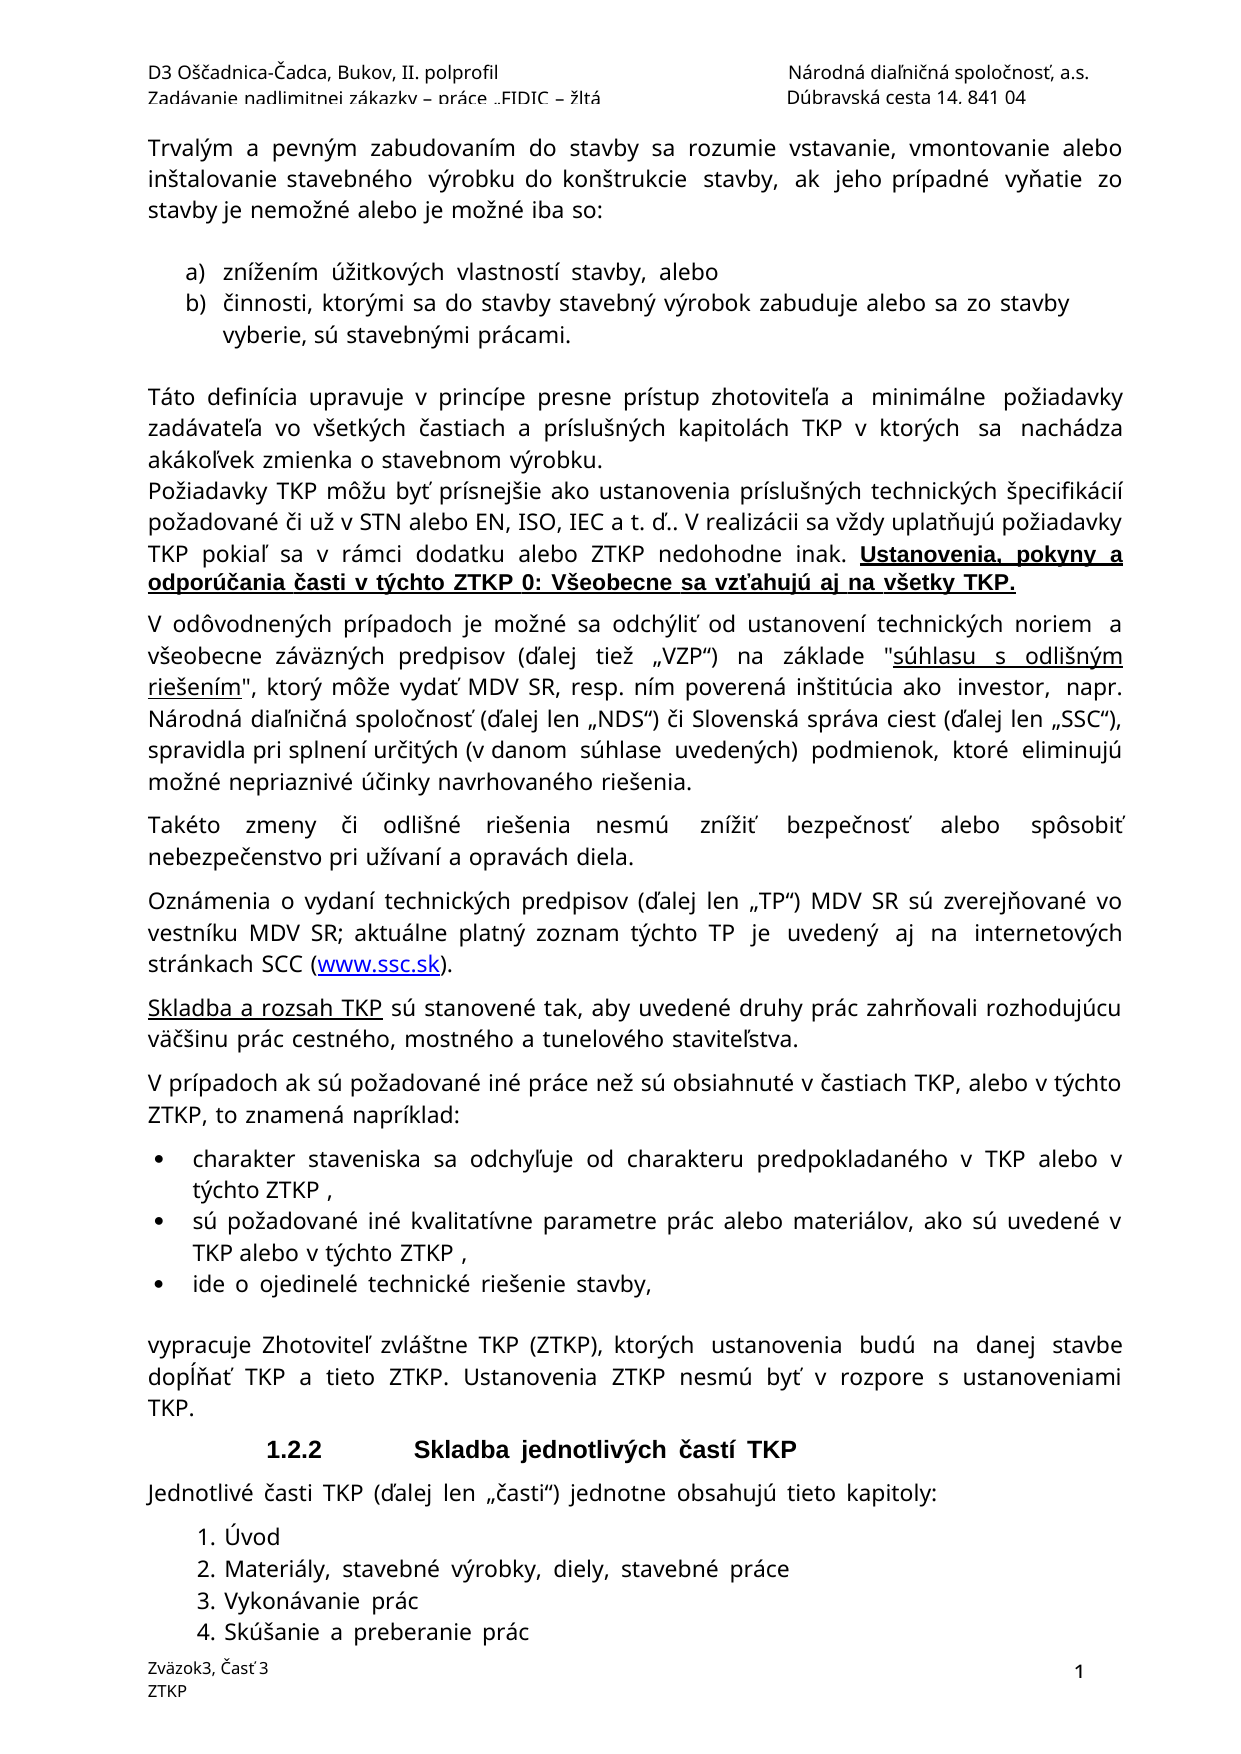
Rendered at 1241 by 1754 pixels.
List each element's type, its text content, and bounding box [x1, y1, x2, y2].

text Skladba a rozsah TKP sú stanovené tak, aby uvedené druhy prác zahrňovali rozhodujúcu väčšinu prác cestného, mostného a tunelového staviteľstva. [148, 992, 1123, 1054]
subtitle Skladba jednotlivých častí TKP [266, 1435, 1134, 1464]
list Materiály, stavebné výrobky, diely, stavebné práce [197, 1553, 1134, 1584]
text Táto definícia upravuje v princípe presne prístup zhotoviteľa a minimálne požiadavky zadávateľa vo všetkých častiach a príslušných kapitolách TKP v ktorých sa nachádza akákoľvek zmienka o stavebnom výrobku. [148, 380, 1123, 475]
text vypracuje Zhotoviteľ zvláštne TKP (ZTKP), ktorých ustanovenia budú na danej stavbe dopĺňať TKP a tieto ZTKP. Ustanovenia ZTKP nesmú byť v rozpore s ustanoveniami TKP. [148, 1329, 1123, 1423]
text Takéto zmeny či odlišné riešenia nesmú znížiť bezpečnosť alebo spôsobiť nebezpečenstvo pri užívaní a opravách diela. [148, 809, 1123, 872]
list sú požadované iné kvalitatívne parametre prác alebo materiálov, ako sú uvedené v TKP alebo v týchto ZTKP , [155, 1205, 1123, 1268]
list Vykonávanie prác [197, 1584, 1134, 1616]
list charakter staveniska sa odchyľuje od charakteru predpokladaného v TKP alebo v týchto ZTKP , [155, 1142, 1123, 1205]
list znížením úžitkových vlastností stavby, alebo [185, 256, 1134, 287]
text Požiadavky TKP môžu byť prísnejšie ako ustanovenia príslušných technických špecifikácií požadované či už v STN alebo EN, ISO, IEC a t. ď.. V realizácii sa vždy uplatňujú požiadavky TKP pokiaľ sa v rámci dodatku alebo ZTKP nedohodne inak. Ustanovenia, pokyny a odporúčania časti v týchto ZTKP 0: Všeobecne sa vzťahujú aj na všetky TKP. [148, 475, 1123, 595]
text Oznámenia o vydaní technických predpisov (ďalej len „TP“) MDV SR sú zverejňované vo vestníku MDV SR; aktuálne platný zoznam týchto TP je uvedený aj na internetových stránkach SCC (www.ssc.sk). [148, 885, 1123, 979]
text Trvalým a pevným zabudovaním do stavby sa rozumie vstavanie, vmontovanie alebo inštalovanie stavebného výrobku do konštrukcie stavby, ak jeho prípadné vyňatie zo stavby je nemožné alebo je možné iba so: [148, 132, 1123, 225]
list činnosti, ktorými sa do stavby stavebný výrobok zabuduje alebo sa zo stavby vyberie, sú stavebnými prácami. [185, 287, 1122, 350]
list Úvod [197, 1521, 1134, 1552]
text V odôvodnených prípadoch je možné sa odchýliť od ustanovení technických noriem a všeobecne záväzných predpisov (ďalej tiež „VZP“) na základe "súhlasu s odlišným riešením", ktorý môže vydať MDV SR, resp. ním poverená inštitúcia ako investor, napr. Národná diaľničná spoločnosť (ďalej len „NDS“) či Slovenská správa ciest (ďalej len „SSC“), spravidla pri splnení určitých (v danom súhlase uvedených) podmienok, ktoré eliminujú možné nepriaznivé účinky navrhovaného riešenia. [148, 608, 1123, 797]
list Skúšanie a preberanie prác [197, 1616, 1134, 1647]
text Jednotlivé časti TKP (ďalej len „časti“) jednotne obsahujú tieto kapitoly: [148, 1477, 1134, 1508]
text V prípadoch ak sú požadované iné práce než sú obsiahnuté v častiach TKP, alebo v týchto ZTKP, to znamená napríklad: [148, 1067, 1123, 1130]
list ide o ojedinelé technické riešenie stavby, [154, 1268, 1134, 1299]
